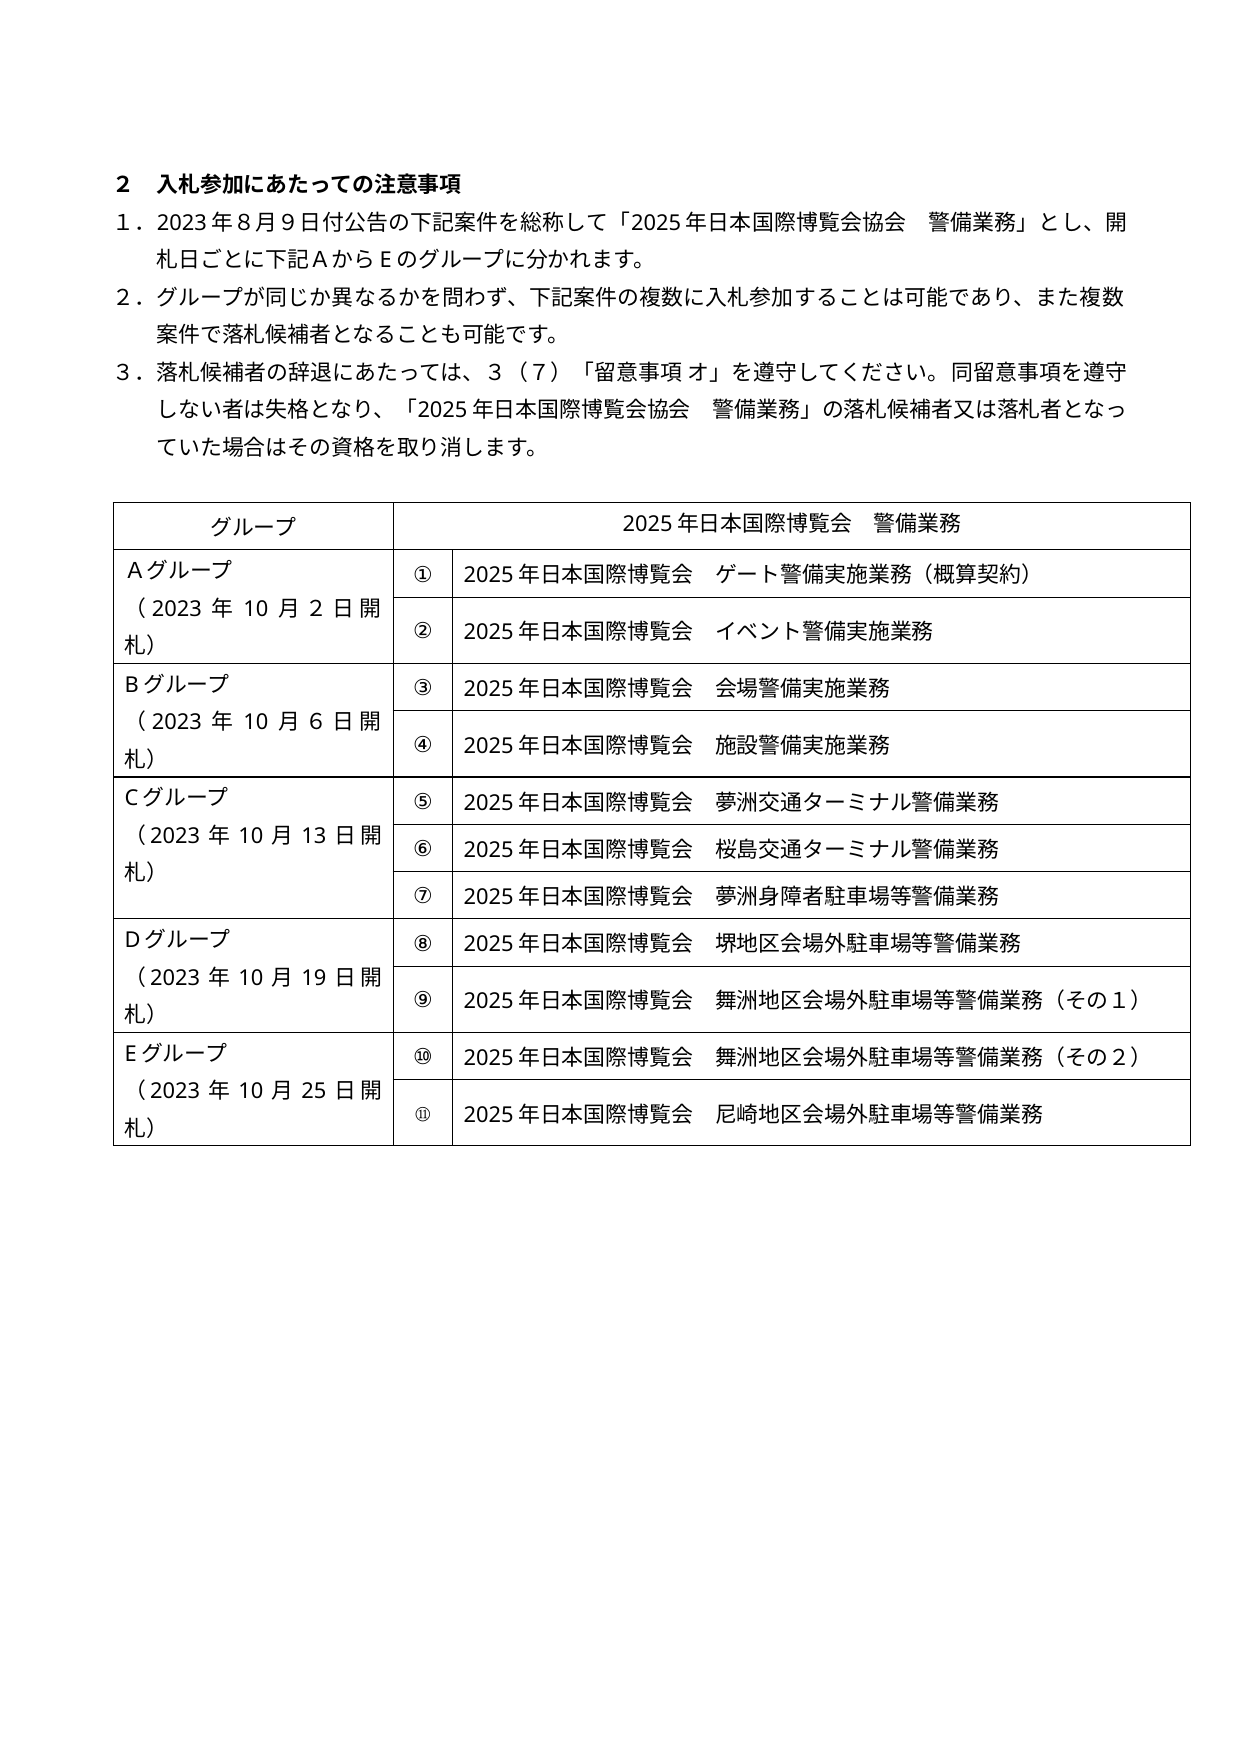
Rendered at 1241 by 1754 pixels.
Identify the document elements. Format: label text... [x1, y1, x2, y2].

table_cell ⑥ [394, 825, 452, 871]
table_cell Ａグループ （2023年10月２日開札） [114, 550, 393, 663]
text ３．落札候補者の辞退にあたっては、３（７）「留意事項 オ」を遵守してください。同留意事項を遵守しない者は失格となり、「2025年日本国際博覧会協会 警備業務」の落札候補者又は落札者となっていた場合はその資格を取り消します。 [112, 352, 1128, 464]
table_cell ⑪ [394, 1080, 452, 1145]
text ２．グループが同じか異なるかを問わず、下記案件の複数に入札参加することは可能であり、また複数案件で落札候補者となることも可能です。 [112, 277, 1128, 352]
table_cell ④ [394, 711, 452, 776]
table_cell Eグループ （2023年10月25日開札） [114, 1033, 393, 1145]
table_cell 2025年日本国際博覧会 会場警備実施業務 [453, 664, 1190, 710]
table_cell 2025年日本国際博覧会 夢洲身障者駐車場等警備業務 [453, 872, 1190, 918]
table_header グループ [114, 503, 393, 549]
table_cell 2025年日本国際博覧会 尼崎地区会場外駐車場等警備業務 [453, 1080, 1190, 1145]
table_cell 2025年日本国際博覧会 ゲート警備実施業務（概算契約） [453, 550, 1190, 597]
table_cell 2025年日本国際博覧会 堺地区会場外駐車場等警備業務 [453, 919, 1190, 966]
table_cell ⑧ [394, 919, 452, 966]
table_cell Bグループ （2023年10月６日開札） [114, 664, 393, 776]
table_cell ⑤ [394, 778, 452, 824]
table_cell ① [394, 550, 452, 597]
table_cell ⑦ [394, 872, 452, 918]
table_cell 2025年日本国際博覧会 桜島交通ターミナル警備業務 [453, 825, 1190, 871]
table_cell ② [394, 598, 452, 663]
table_cell 2025年日本国際博覧会 舞洲地区会場外駐車場等警備業務（その２） [453, 1033, 1190, 1079]
text ２ 入札参加にあたっての注意事項 [112, 164, 1128, 202]
table_cell 2025年日本国際博覧会 施設警備実施業務 [453, 711, 1190, 776]
table_header 2025年日本国際博覧会 警備業務 [394, 503, 1190, 549]
table_cell Cグループ （2023年10月13日開札） [114, 778, 393, 918]
table_cell Dグループ （2023年10月19日開札） [114, 919, 393, 1032]
table_cell 2025年日本国際博覧会 イベント警備実施業務 [453, 598, 1190, 663]
table_cell ⑩ [394, 1033, 452, 1079]
table_cell ③ [394, 664, 452, 710]
text １．2023年８月９日付公告の下記案件を総称して「2025年日本国際博覧会協会 警備業務」とし、開札日ごとに下記ＡからEのグループに分かれます。 [112, 202, 1128, 277]
table_cell ⑨ [394, 967, 452, 1032]
table_cell 2025年日本国際博覧会 夢洲交通ターミナル警備業務 [453, 778, 1190, 824]
table_cell 2025年日本国際博覧会 舞洲地区会場外駐車場等警備業務（その１） [453, 967, 1190, 1032]
